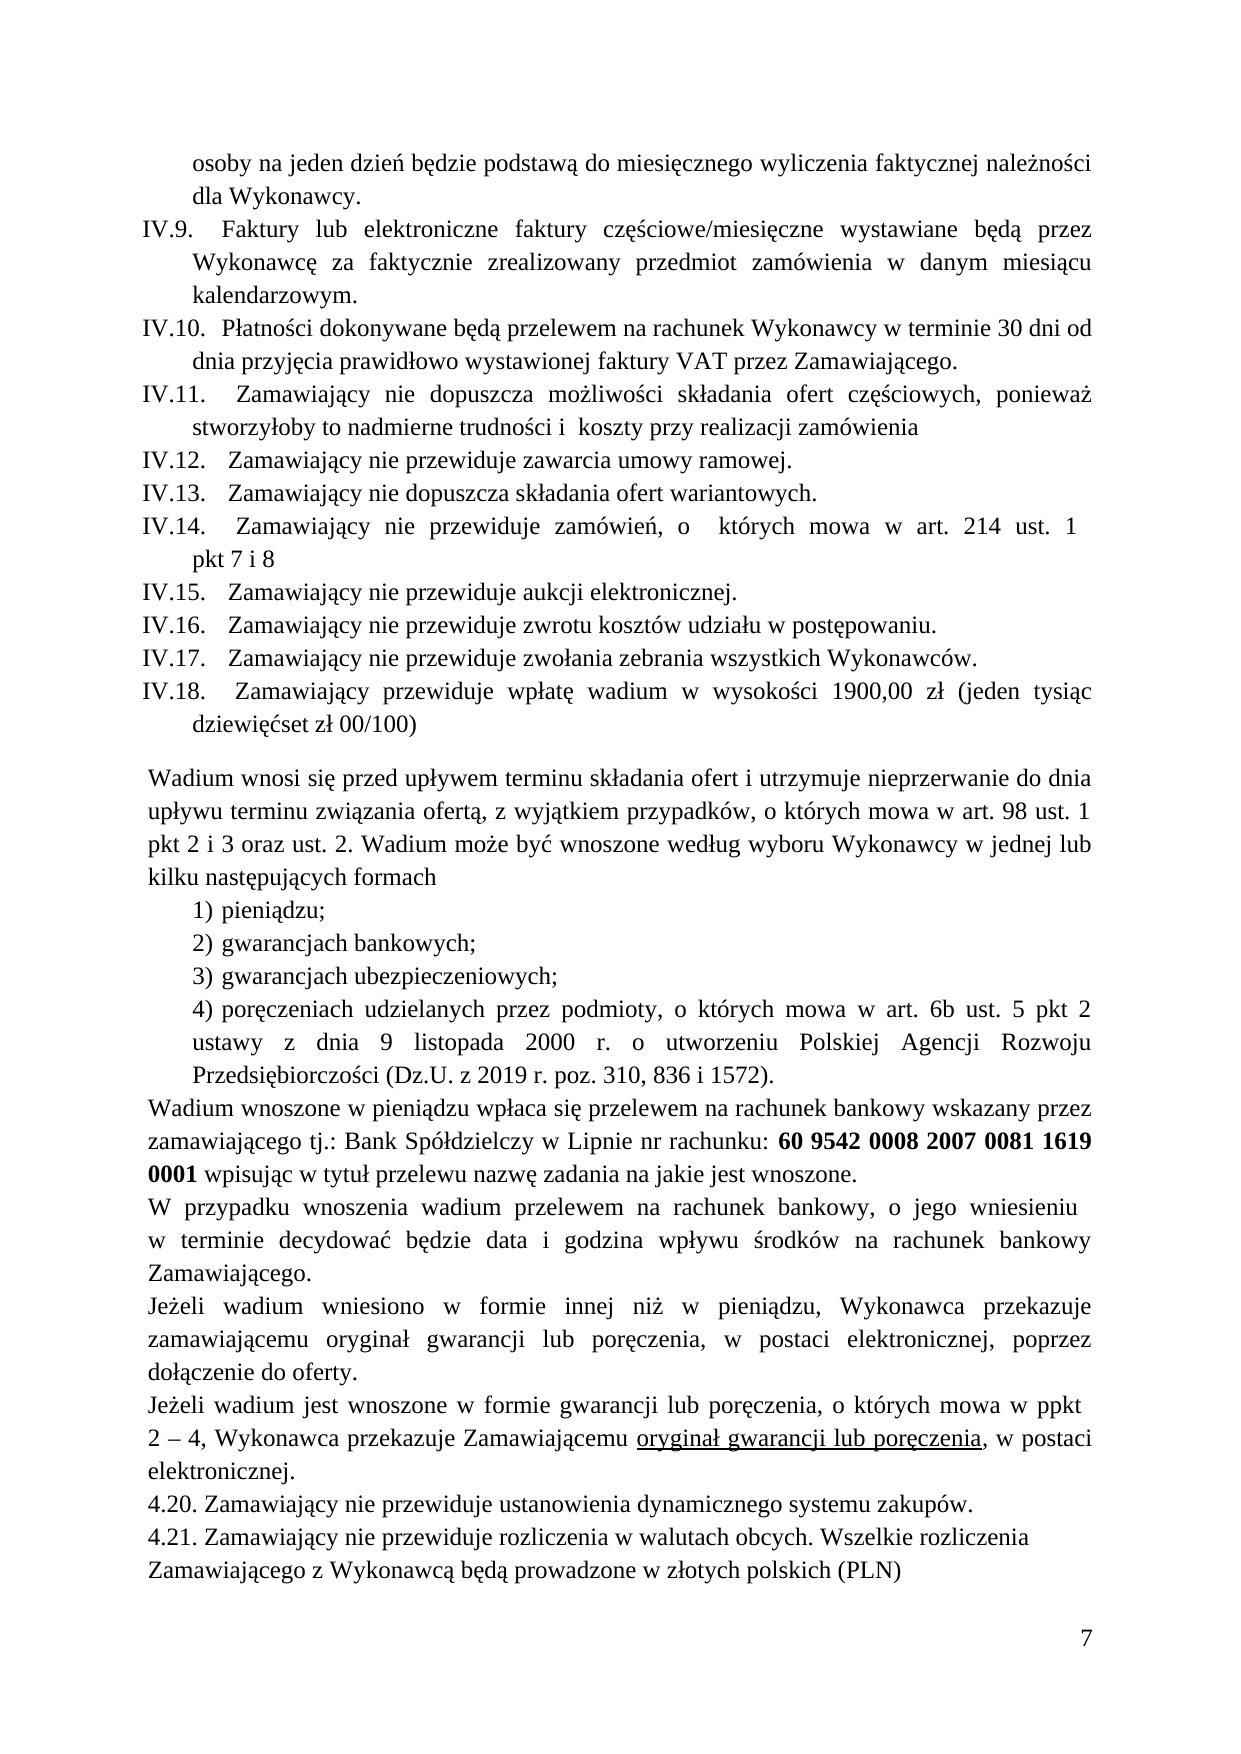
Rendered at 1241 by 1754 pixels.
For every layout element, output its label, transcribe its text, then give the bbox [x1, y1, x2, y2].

text Jeżeli wadium wniesiono w formie innej niż w pieniądzu, Wykonawca przekazuje zamawiającemu oryginał gwarancji lub poręczenia, w postaci elektronicznej, poprzez dołączenie do oferty. [148, 1291, 1092, 1386]
list gwarancjach ubezpieczeniowych; [192, 961, 1092, 990]
text Wadium wnosi się przed upływem terminu składania ofert i utrzymuje nieprzerwanie do dnia upływu terminu związania ofertą, z wyjątkiem przypadków, o których mowa w art. 98 ust. 1 pkt 2 i 3 oraz ust. 2. Wadium może być wnoszone według wyboru Wykonawcy w jednej lub kilku następujących formach [148, 763, 1092, 891]
list Zamawiający nie przewiduje zawarcia umowy ramowej. [142, 445, 1092, 474]
list Zamawiający nie przewiduje zwrotu kosztów udziału w postępowaniu. [142, 610, 1092, 639]
text Wadium wnoszone w pieniądzu wpłaca się przelewem na rachunek bankowy wskazany przez zamawiającego tj.: Bank Spółdzielczy w Lipnie nr rachunku: 60 9542 0008 2007 0081 1619 0001 wpisując w tytuł przelewu nazwę zadania na jakie jest wnoszone. [148, 1093, 1092, 1188]
list pieniądzu; [192, 895, 1092, 924]
text Jeżeli wadium jest wnoszone w formie gwarancji lub poręczenia, o których mowa w ppkt 2 – 4, Wykonawca przekazuje Zamawiającemu oryginał gwarancji lub poręczenia, w postaci elektronicznej. [148, 1390, 1092, 1485]
list Zamawiający nie przewiduje zamówień, o których mowa w art. 214 ust. 1 pkt 7 i 8 [142, 511, 1092, 573]
list Zamawiający nie dopuszcza składania ofert wariantowych. [142, 478, 1092, 507]
list poręczeniach udzielanych przez podmioty, o których mowa w art. 6b ust. 5 pkt 2 ustawy z dnia 9 listopada 2000 r. o utworzeniu Polskiej Agencji Rozwoju Przedsiębiorczości (Dz.U. z 2019 r. poz. 310, 836 i 1572). [192, 994, 1092, 1089]
text 4.20. Zamawiający nie przewiduje ustanowienia dynamicznego systemu zakupów. [148, 1489, 1092, 1518]
list Faktury lub elektroniczne faktury częściowe/miesięczne wystawiane będą przez Wykonawcę za faktycznie zrealizowany przedmiot zamówienia w danym miesiącu kalendarzowym. [142, 214, 1092, 308]
text 4.21. Zamawiający nie przewiduje rozliczenia w walutach obcych. Wszelkie rozliczenia Zamawiającego z Wykonawcą będą prowadzone w złotych polskich (PLN) [148, 1522, 1092, 1584]
text W przypadku wnoszenia wadium przelewem na rachunek bankowy, o jego wniesieniu w terminie decydować będzie data i godzina wpływu środków na rachunek bankowy Zamawiającego. [148, 1192, 1092, 1287]
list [142, 148, 1092, 209]
list gwarancjach bankowych; [192, 928, 1092, 957]
list Zamawiający przewiduje wpłatę wadium w wysokości 1900,00 zł (jeden tysiąc dziewięćset zł 00/100) [142, 676, 1092, 738]
list Zamawiający nie przewiduje zwołania zebrania wszystkich Wykonawców. [142, 643, 1092, 672]
list Zamawiający nie przewiduje aukcji elektronicznej. [142, 577, 1092, 606]
list Płatności dokonywane będą przelewem na rachunek Wykonawcy w terminie 30 dni od dnia przyjęcia prawidłowo wystawionej faktury VAT przez Zamawiającego. [142, 313, 1092, 374]
list Zamawiający nie dopuszcza możliwości składania ofert częściowych, ponieważ stworzyłoby to nadmierne trudności i koszty przy realizacji zamówienia [142, 379, 1092, 441]
